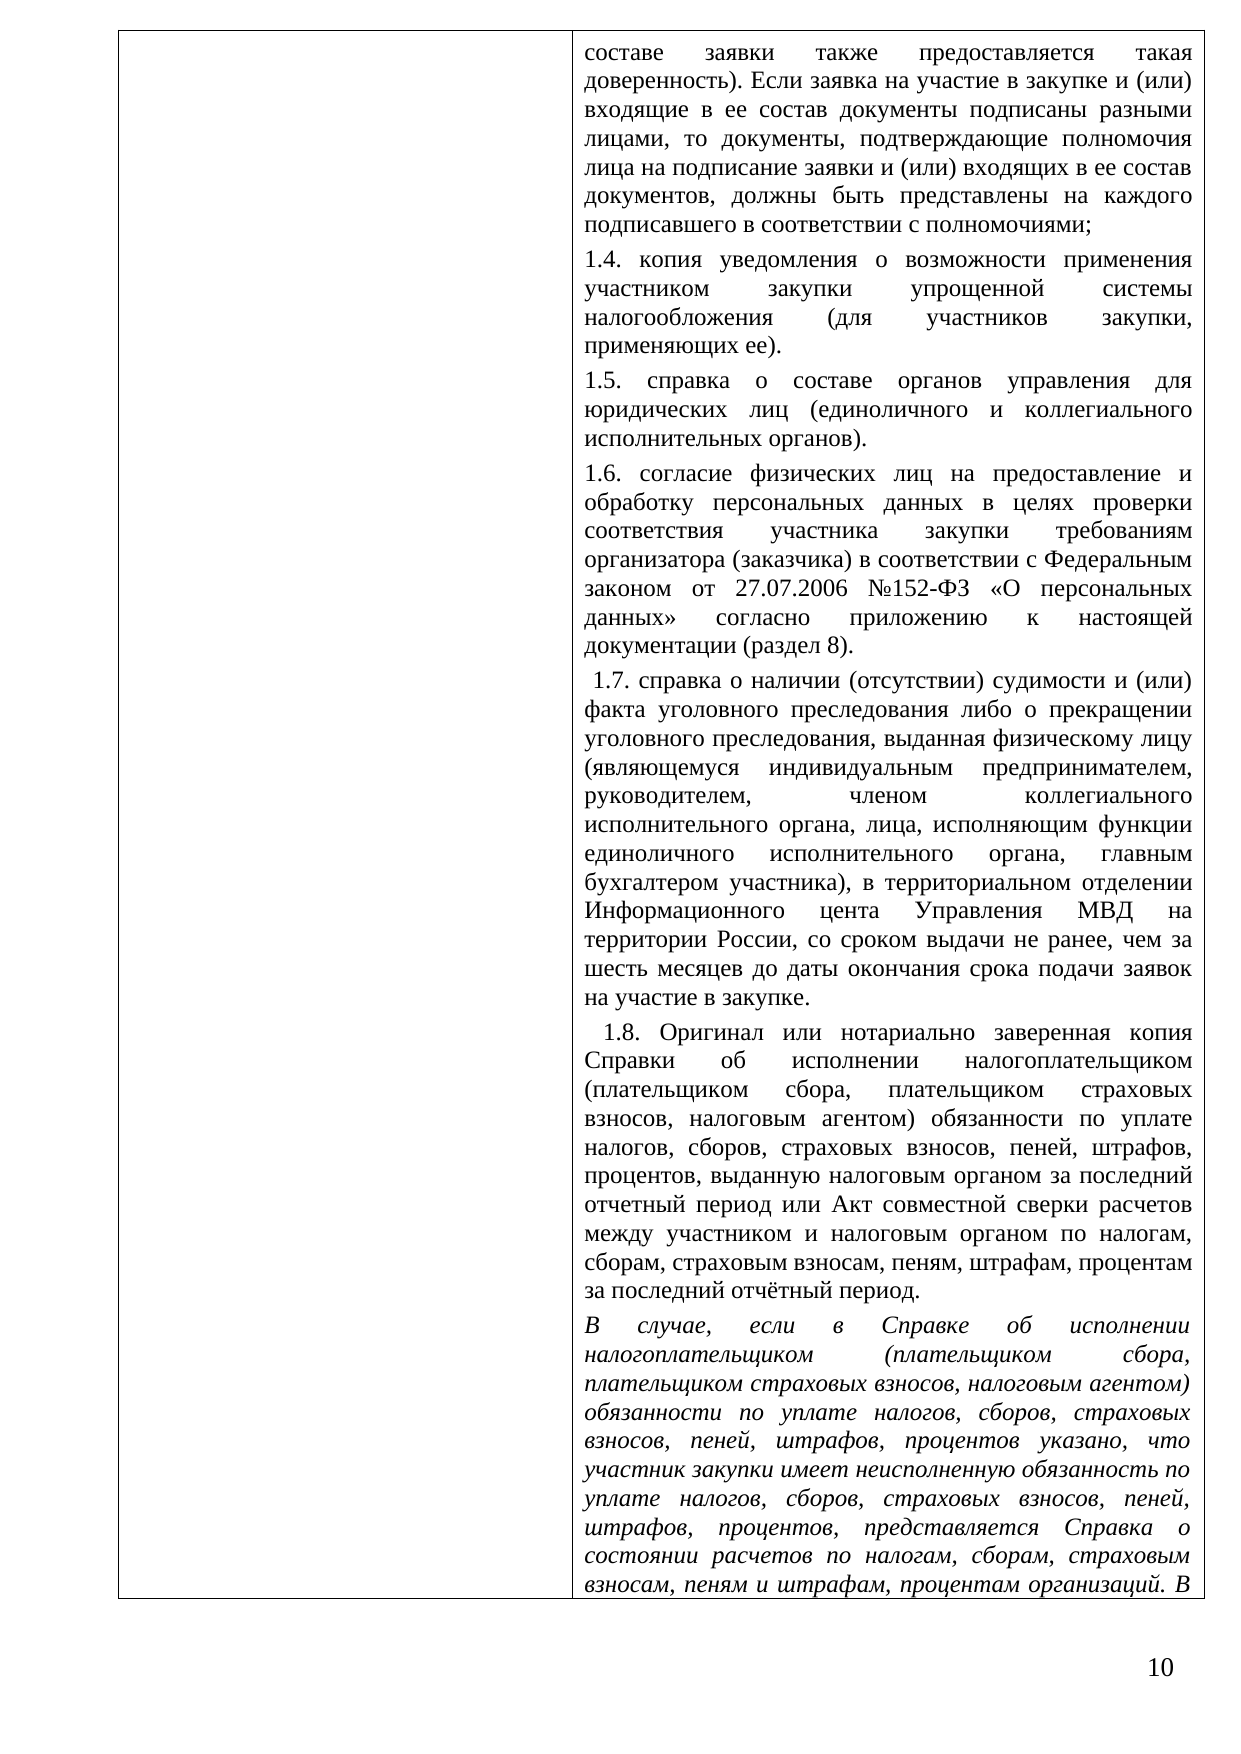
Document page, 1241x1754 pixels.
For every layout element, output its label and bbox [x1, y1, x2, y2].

table_cell [573, 31, 1204, 1598]
table_cell [119, 31, 572, 1598]
